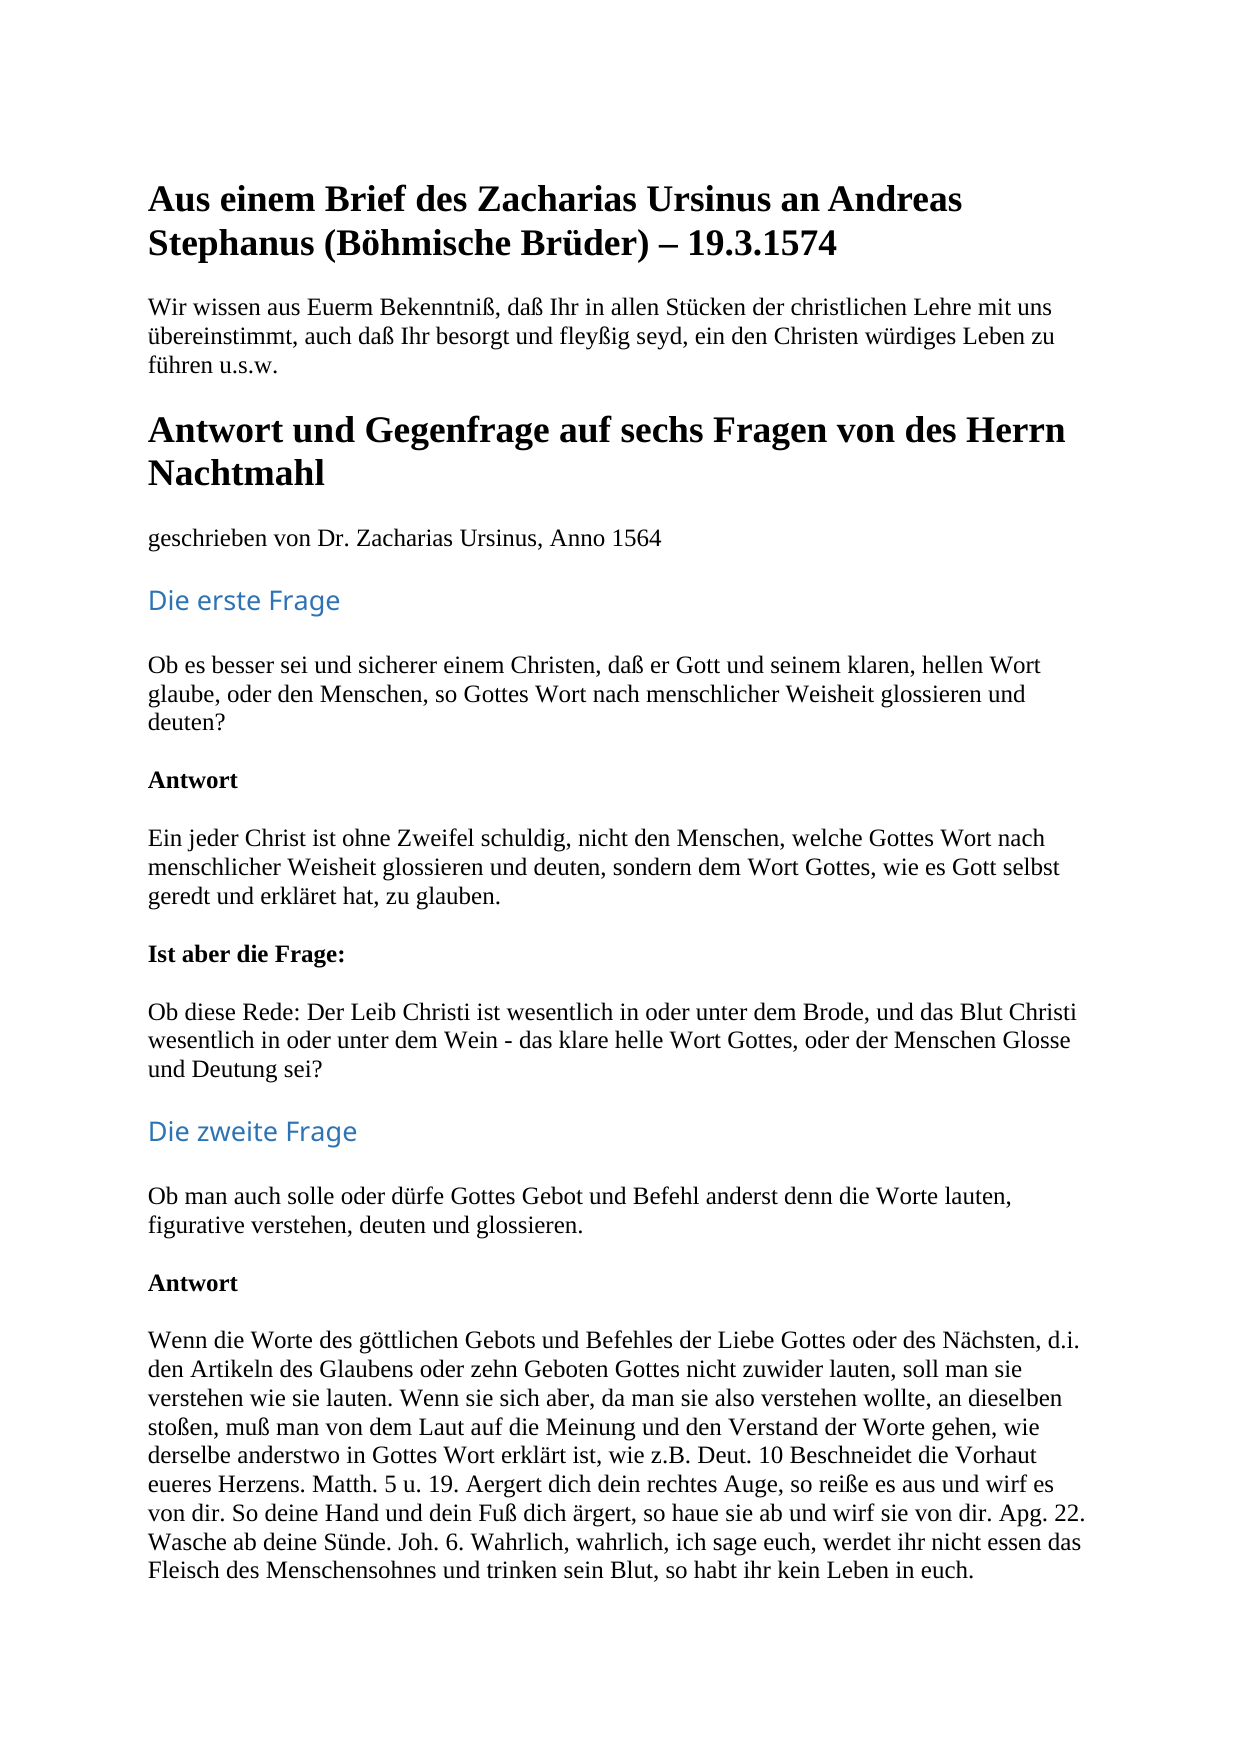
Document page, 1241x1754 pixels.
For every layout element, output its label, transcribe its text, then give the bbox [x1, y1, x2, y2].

text geschrieben von Dr. Zacharias Ursinus, Anno 1564 [148, 523, 1093, 552]
subtitle Aus einem Brief des Zacharias Ursinus an Andreas Stephanus (Böhmische Brüder) – 19.3.1574 [148, 177, 1093, 263]
subtitle Die erste Frage [148, 581, 1093, 618]
text Ist aber die Frage: [148, 939, 1093, 967]
text Ob es besser sei und sicherer einem Christen, daß er Gott und seinem klaren, hellen Wort glaube, oder den Menschen, so Gottes Wort nach menschlicher Weisheit glossieren und deuten? [148, 650, 1093, 736]
subtitle Die zweite Frage [148, 1112, 1093, 1149]
text Ob diese Rede: Der Leib Christi ist wesentlich in oder unter dem Brode, und das Blut Christi wesentlich in oder unter dem Wein - das klare helle Wort Gottes, oder der Menschen Glosse und Deutung sei? [148, 997, 1093, 1083]
subtitle Antwort und Gegenfrage auf sechs Fragen von des Herrn Nachtmahl [148, 408, 1093, 494]
text Ein jeder Christ ist ohne Zweifel schuldig, nicht den Menschen, welche Gottes Wort nach menschlicher Weisheit glossieren und deuten, sondern dem Wort Gottes, wie es Gott selbst geredt und erkläret hat, zu glauben. [148, 823, 1093, 909]
text Ob man auch solle oder dürfe Gottes Gebot und Befehl anderst denn die Worte lauten, figurative verstehen, deuten und glossieren. [148, 1181, 1093, 1238]
text Wir wissen aus Euerm Bekenntniß, daß Ihr in allen Stücken der christlichen Lehre mit uns übereinstimmt, auch daß Ihr besorgt und fleyßig seyd, ein den Christen würdiges Leben zu führen u.s.w. [148, 292, 1093, 378]
text Wenn die Worte des göttlichen Gebots und Befehles der Liebe Gottes oder des Nächsten, d.i. den Artikeln des Glaubens oder zehn Geboten Gottes nicht zuwider lauten, soll man sie verstehen wie sie lauten. Wenn sie sich aber, da man sie also verstehen wollte, an dieselben stoßen, muß man von dem Laut auf die Meinung und den Verstand der Worte gehen, wie derselbe anderstwo in Gottes Wort erklärt ist, wie z.B. Deut. 10 Beschneidet die Vorhaut eueres Herzens. Matth. 5 u. 19. Aergert dich dein rechtes Auge, so reiße es aus und wirf es von dir. So deine Hand und dein Fuß dich ärgert, so haue sie ab und wirf sie von dir. Apg. 22. Wasche ab deine Sünde. Joh. 6. Wahrlich, wahrlich, ich sage euch, werdet ihr nicht essen das Fleisch des Menschensohnes und trinken sein Blut, so habt ihr kein Leben in euch. [148, 1326, 1093, 1584]
text Antwort [148, 765, 1093, 794]
text Antwort [148, 1268, 1093, 1296]
